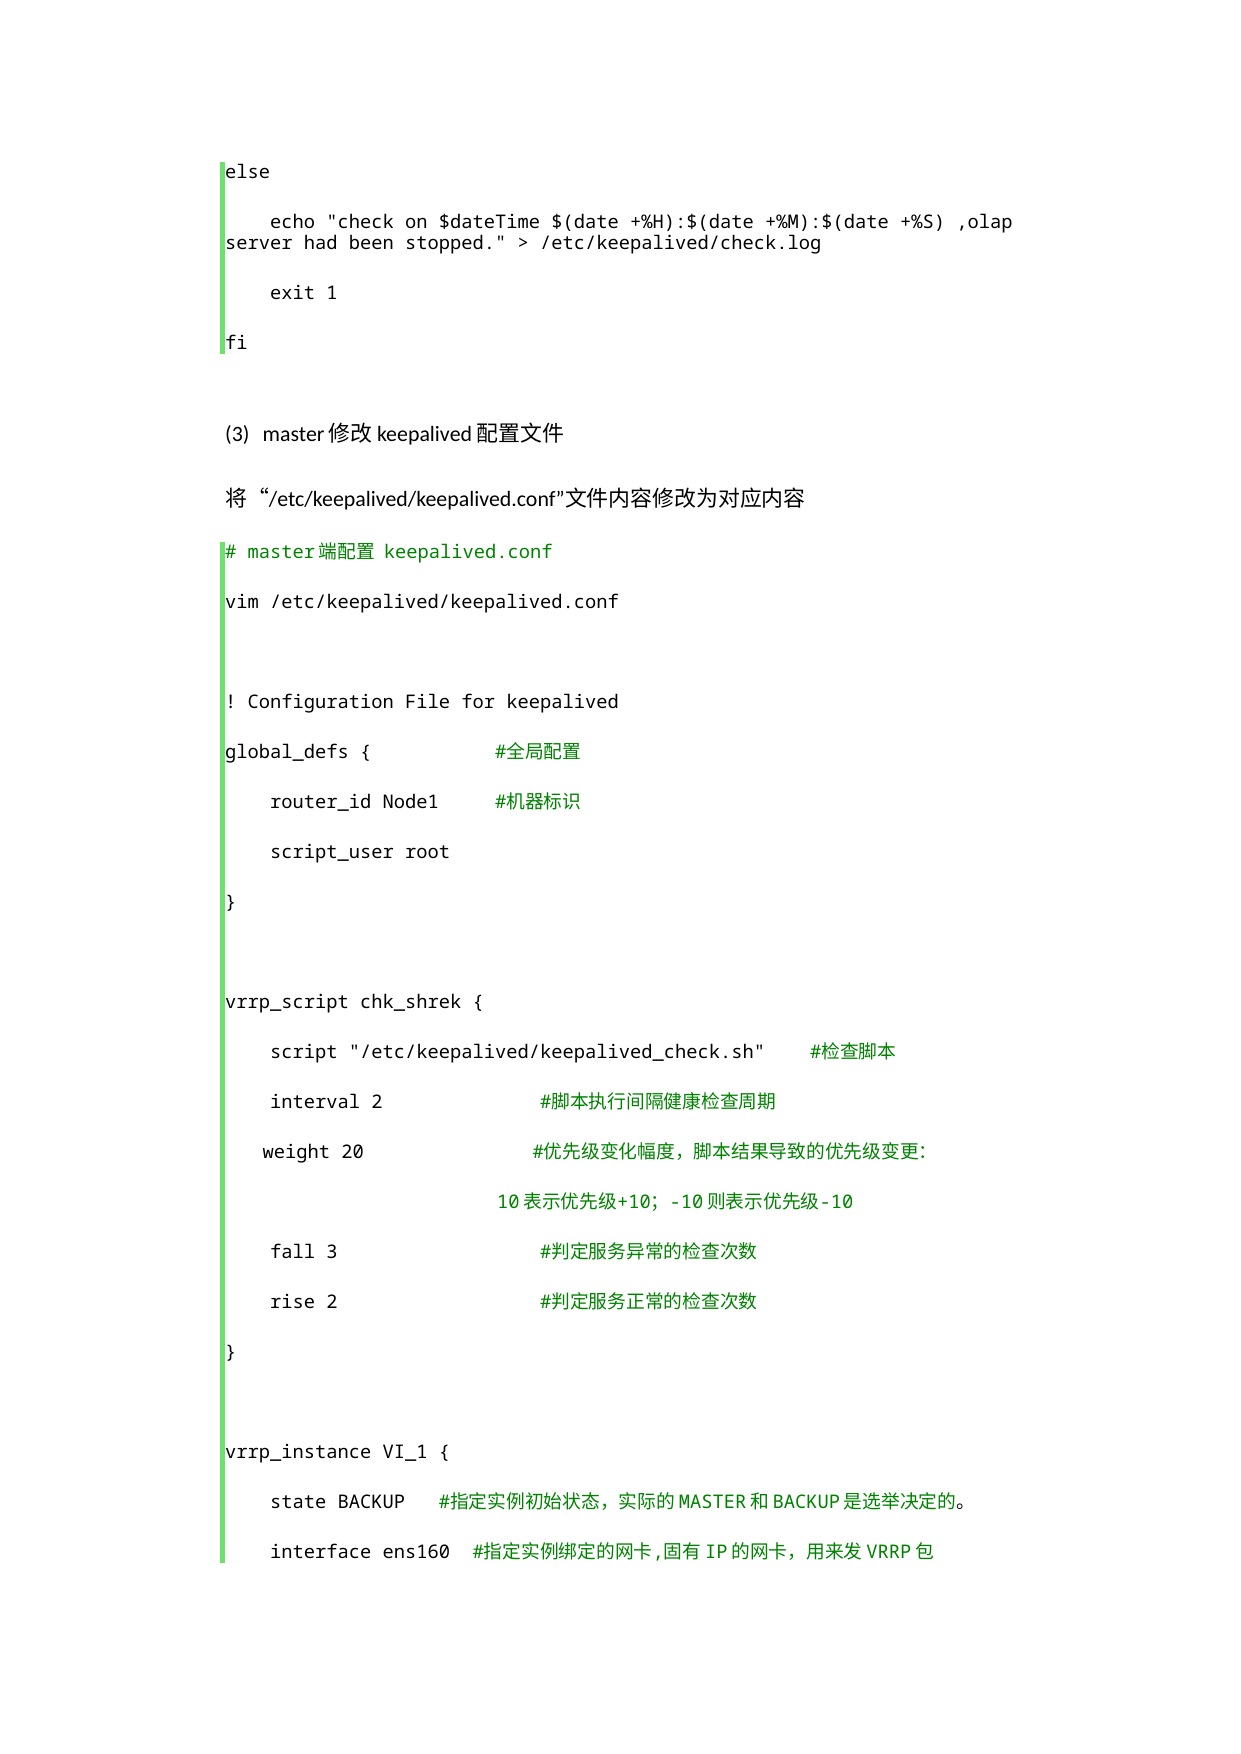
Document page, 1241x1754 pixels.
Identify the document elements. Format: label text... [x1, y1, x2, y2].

text } [225, 892, 1053, 913]
text state BACKUP #指定实例初始状态，实际的MASTER和BACKUP是选举决定的。 [225, 1492, 1053, 1513]
text interface ens160 #指定实例绑定的网卡,固有IP的网卡，用来发VRRP包 [225, 1542, 1053, 1563]
text vrrp_instance VI_1 { [225, 1442, 1053, 1463]
text rise 2 #判定服务正常的检查次数 [225, 1292, 1053, 1313]
text weight 20 #优先级变化幅度，脚本结果导致的优先级变更： [225, 1142, 1053, 1163]
text echo "check on $dateTime $(date +%H):$(date +%M):$(date +%S) ,olap server had been stopped." > /etc/keepalived/check.log [225, 212, 1053, 254]
text 10表示优先级+10；-10则表示优先级-10 [225, 1192, 1053, 1213]
text script_user root [225, 842, 1053, 863]
text interval 2 #脚本执行间隔健康检查周期 [225, 1092, 1053, 1113]
text router_id Node1 #机器标识 [225, 792, 1053, 813]
text # master端配置 keepalived.conf [225, 542, 1053, 563]
text ! Configuration File for keepalived [225, 692, 1053, 713]
text fall 3 #判定服务异常的检查次数 [225, 1242, 1053, 1263]
list master修改keepalived配置文件 [225, 415, 1053, 448]
text 将“/etc/keepalived/keepalived.conf”文件内容修改为对应内容 [187, 480, 1053, 513]
text } [225, 1342, 1053, 1363]
text vrrp_script chk_shrek { [225, 992, 1053, 1013]
text fi [225, 333, 1053, 354]
text vim /etc/keepalived/keepalived.conf [225, 592, 1053, 613]
text global_defs { #全局配置 [225, 742, 1053, 763]
text exit 1 [225, 283, 1053, 304]
text script "/etc/keepalived/keepalived_check.sh" #检查脚本 [225, 1042, 1053, 1063]
text else [225, 162, 1053, 183]
